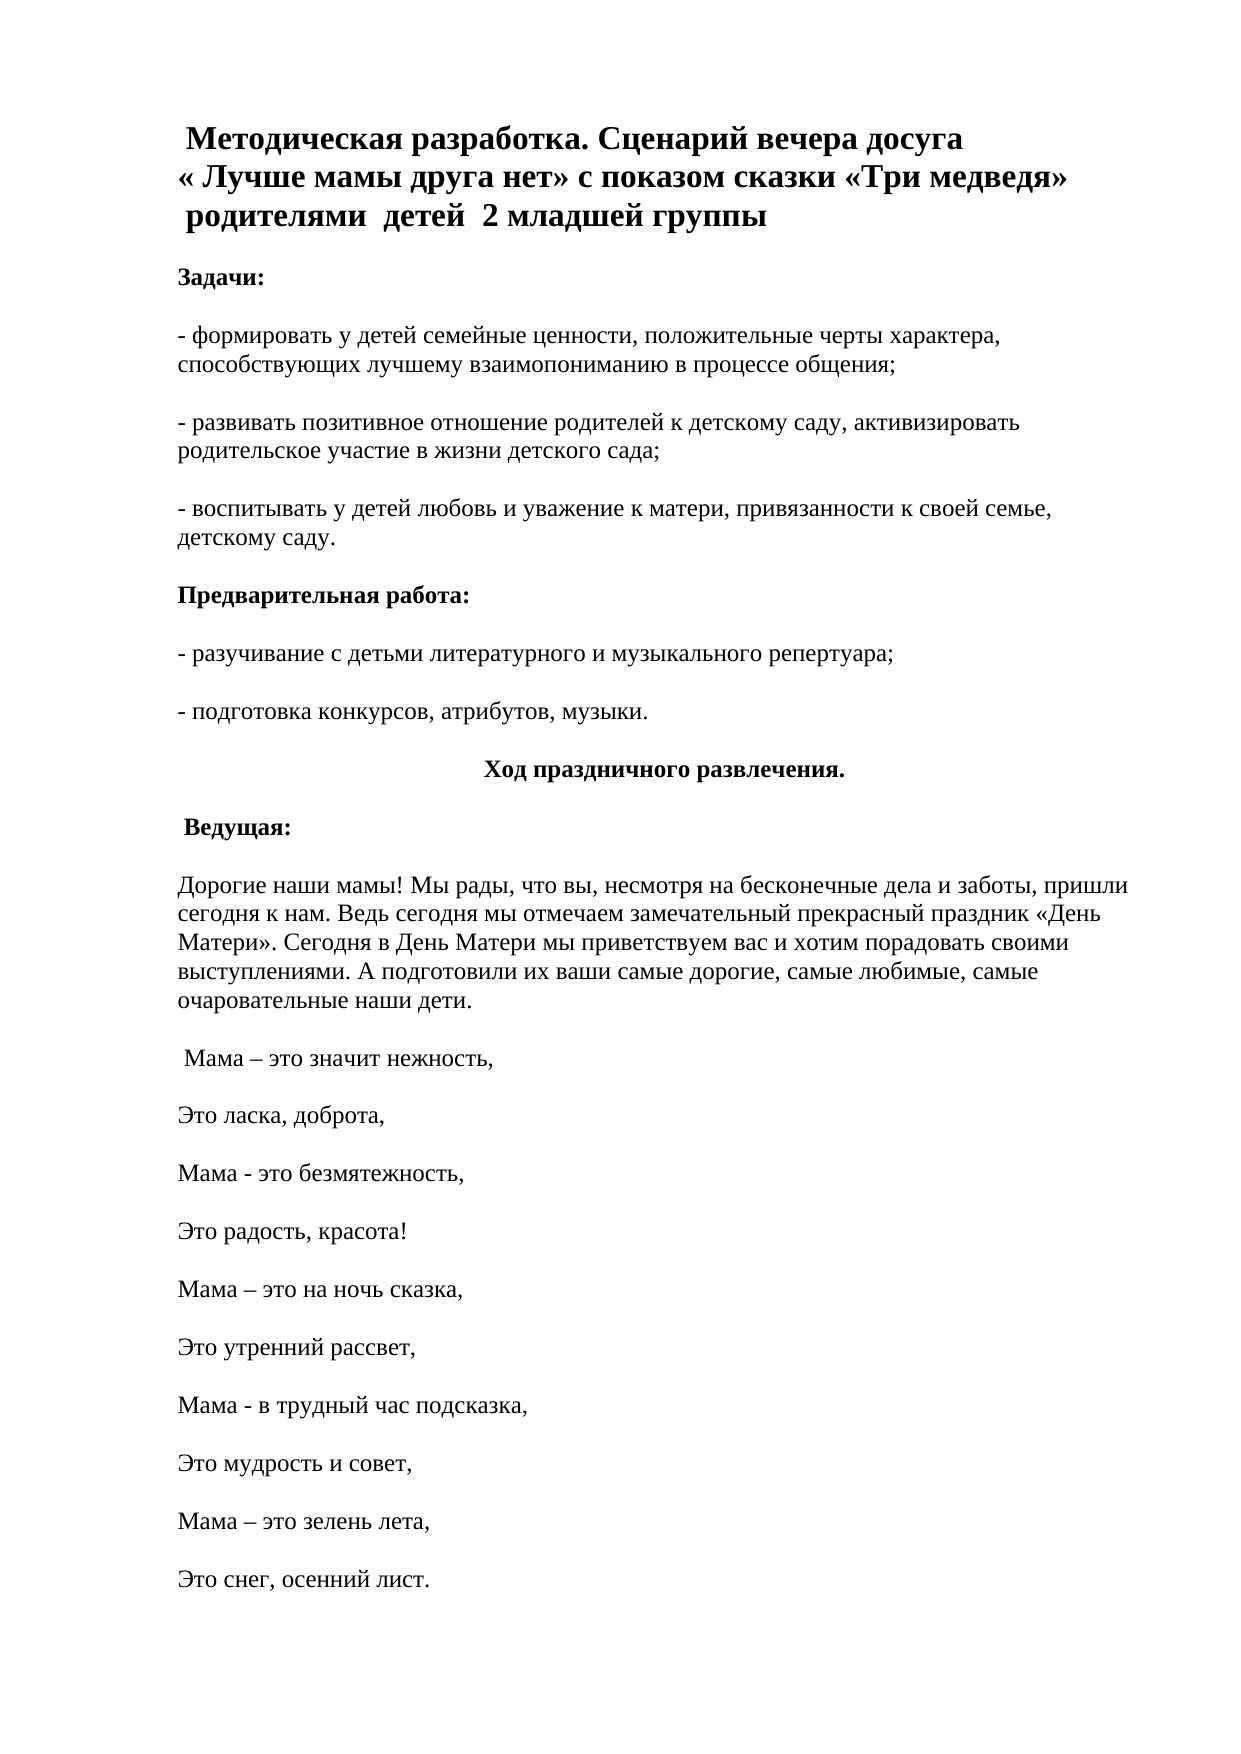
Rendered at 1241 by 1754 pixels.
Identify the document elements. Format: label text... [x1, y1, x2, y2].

text Ведущая: [177, 812, 1152, 841]
text - воспитывать у детей любовь и уважение к матери, привязанности к своей семье, детскому саду. [177, 493, 1152, 551]
text родителями детей 2 младшей группы [177, 195, 1152, 233]
text Это ласка, доброта, [177, 1101, 1152, 1129]
text Мама - в трудный час подсказка, [177, 1390, 1152, 1419]
text Методическая разработка. Сценарий вечера досуга [177, 118, 1152, 156]
text « Лучше мамы друга нет» с показом сказки «Три медведя» [177, 156, 1152, 195]
text Дорогие наши мамы! Мы рады, что вы, несмотря на бесконечные дела и заботы, пришли сегодня к нам. Ведь сегодня мы отмечаем замечательный прекрасный праздник «День Матери». Сегодня в День Матери мы приветствуем вас и хотим порадовать своими выступлениями. А подготовили их ваши самые дорогие, самые любимые, самые очаровательные наши дети. [177, 870, 1152, 1013]
text Это утренний рассвет, [177, 1332, 1152, 1361]
text Это радость, красота! [177, 1216, 1152, 1245]
text Мама - это безмятежность, [177, 1158, 1152, 1187]
text Мама – это значит нежность, [177, 1043, 1152, 1071]
text - подготовка конкурсов, атрибутов, музыки. [177, 696, 1152, 725]
text Мама – это зелень лета, [177, 1506, 1152, 1535]
text Это снег, осенний лист. [177, 1564, 1152, 1593]
text Это мудрость и совет, [177, 1448, 1152, 1477]
text - разучивание с детьми литературного и музыкального репертуара; [177, 638, 1152, 667]
text - развивать позитивное отношение родителей к детскому саду, активизировать родительское участие в жизни детского сада; [177, 407, 1152, 464]
text Предварительная работа: [177, 580, 1152, 609]
text Ход праздничного развлечения. [177, 754, 1152, 783]
text - формировать у детей семейные ценности, положительные черты характера, способствующих лучшему взаимопониманию в процессе общения; [177, 320, 1152, 378]
text Задачи: [177, 262, 1152, 291]
text Мама – это на ночь сказка, [177, 1274, 1152, 1303]
